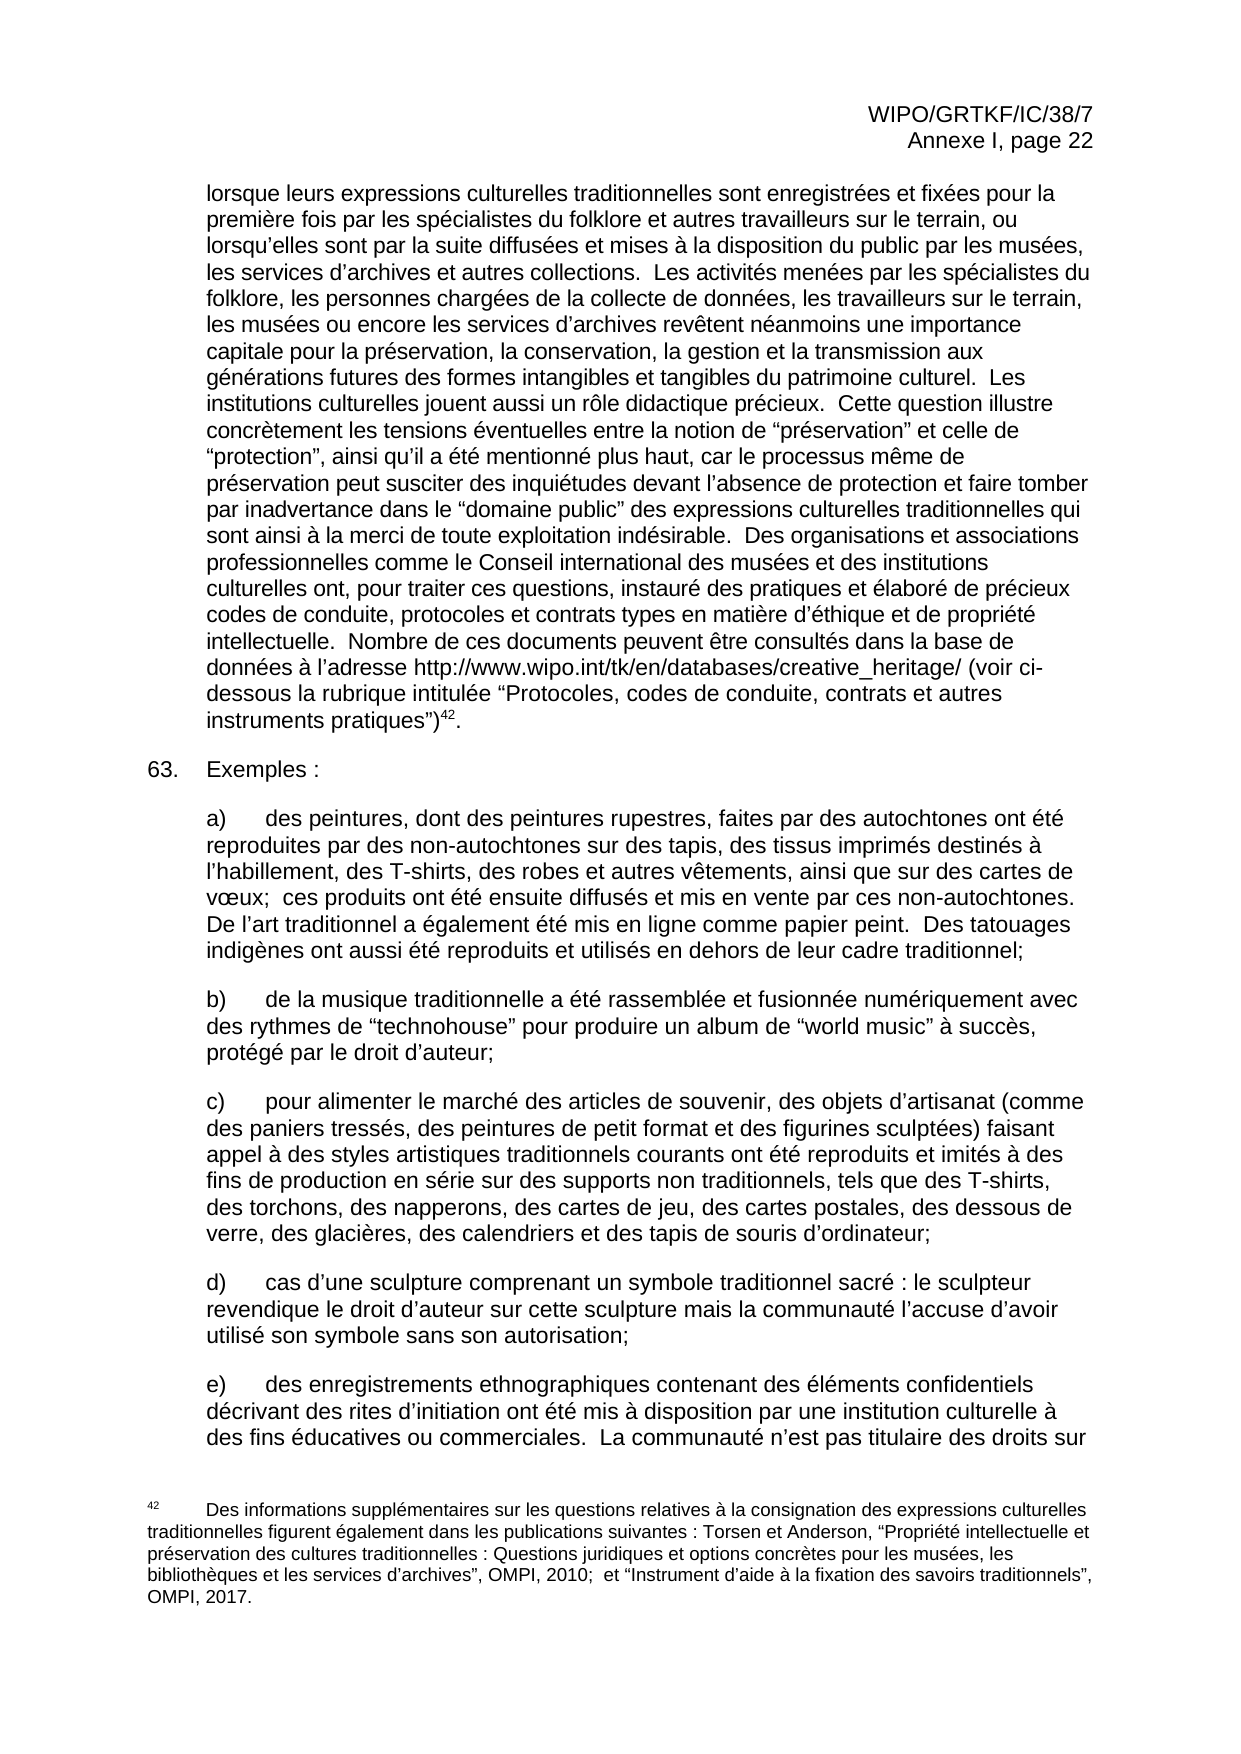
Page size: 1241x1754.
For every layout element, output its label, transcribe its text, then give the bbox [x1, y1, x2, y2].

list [206, 179, 1093, 733]
text Exemples : [147, 756, 1093, 782]
list pour alimenter le marché des articles de souvenir, des objets d’artisanat (comme des paniers tressés, des peintures de petit format et des figurines sculptées) faisant appel à des styles artistiques traditionnels courants ont été reproduits et imités à des fins de production en série sur des supports non traditionnels, tels que des T-shirts, des torchons, des napperons, des cartes de jeu, des cartes postales, des dessous de verre, des glacières, des calendriers et des tapis de souris d’ordinateur; [206, 1088, 1093, 1246]
list des peintures, dont des peintures rupestres, faites par des autochtones ont été reproduites par des non-autochtones sur des tapis, des tissus imprimés destinés à l’habillement, des T-shirts, des robes et autres vêtements, ainsi que sur des cartes de vœux; ces produits ont été ensuite diffusés et mis en vente par ces non-autochtones. De l’art traditionnel a également été mis en ligne comme papier peint. Des tatouages indigènes ont aussi été reproduits et utilisés en dehors de leur cadre traditionnel; [206, 805, 1093, 963]
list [206, 1371, 1093, 1450]
list cas d’une sculpture comprenant un symbole traditionnel sacré : le sculpteur revendique le droit d’auteur sur cette sculpture mais la communauté l’accuse d’avoir utilisé son symbole sans son autorisation; [206, 1269, 1093, 1348]
list de la musique traditionnelle a été rassemblée et fusionnée numériquement avec des rythmes de “technohouse” pour produire un album de “world music” à succès, protégé par le droit d’auteur; [206, 986, 1093, 1065]
